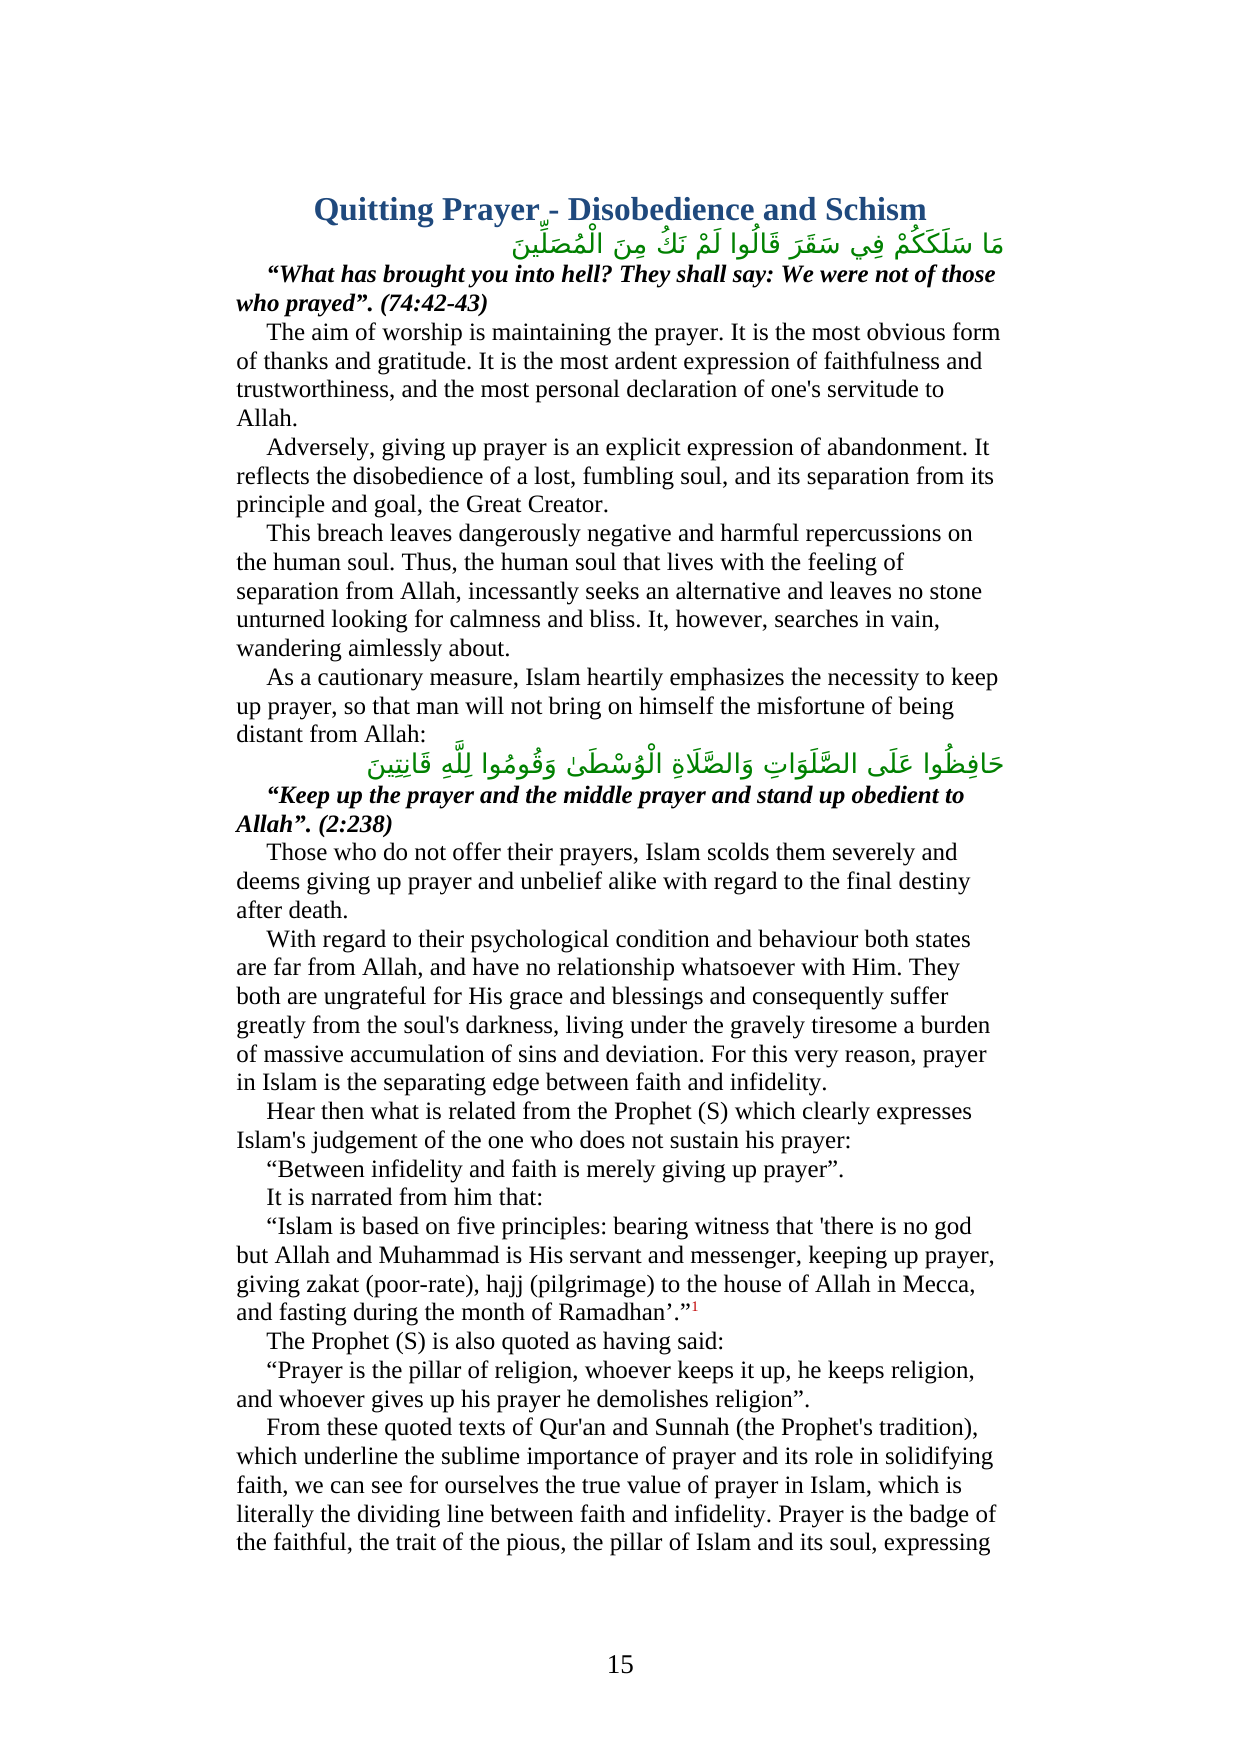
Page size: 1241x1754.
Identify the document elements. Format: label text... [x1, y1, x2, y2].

text With regard to their psychological condition and behaviour both states are far from Allah, and have no relationship whatsoever with Him. They both are ungrateful for His grace and blessings and consequently suffer greatly from the soul's darkness, living under the gravely tiresome a burden of massive accumulation of sins and deviation. For this very reason, prayer in Islam is the separating edge between faith and infidelity. [236, 924, 1004, 1096]
subtitle Quitting Prayer - Disobedience and Schism [236, 190, 1004, 228]
text Adversely, giving up prayer is an explicit expression of abandonment. It reflects the disobedience of a lost, fumbling soul, and its separation from its principle and goal, the Great Creator. [236, 432, 1004, 518]
text “Islam is based on five principles: bearing witness that 'there is no god but Allah and Muhammad is His servant and messenger, keeping up prayer, giving zakat (poor-rate), hajj (pilgrimage) to the house of Allah in Mecca, and fasting during the month of Ramadhan’.”1 [236, 1211, 1004, 1326]
text “Between infidelity and faith is merely giving up prayer”. [236, 1154, 1004, 1182]
text This breach leaves dangerously negative and harmful repercussions on the human soul. Thus, the human soul that lives with the feeling of separation from Allah, incessantly seeks an alternative and leaves no stone unturned looking for calmness and bliss. It, however, searches in vain, wandering aimlessly about. [236, 518, 1004, 662]
text “What has brought you into hell? They shall say: We were not of those who prayed”. (74:42-43) [236, 259, 1004, 317]
text The aim of worship is maintaining the prayer. It is the most obvious form of thanks and gratitude. It is the most ardent expression of faithfulness and trustworthiness, and the most personal declaration of one's servitude to Allah. [236, 317, 1004, 432]
text The Prophet (S) is also quoted as having said: [236, 1326, 1004, 1355]
text Those who do not offer their prayers, Islam scolds them severely and deems giving up prayer and unbelief alike with regard to the final destiny after death. [236, 837, 1004, 924]
text Hear then what is related from the Prophet (S) which clearly expresses Islam's judgement of the one who does not sustain his prayer: [236, 1096, 1004, 1154]
text As a cautionary measure, Islam heartily emphasizes the necessity to keep up prayer, so that man will not bring on himself the misfortune of being distant from Allah: [236, 662, 1004, 748]
text حَافِظُوا عَلَى الصَّلَوَاتِ وَالصَّلَاةِ الْوُسْطَىٰ وَقُومُوا لِلَّهِ قَانِتِينَ [236, 748, 1004, 780]
text “Keep up the prayer and the middle prayer and stand up obedient to Allah”. (2:238) [236, 780, 1004, 837]
text It is narrated from him that: [236, 1182, 1004, 1211]
text مَا سَلَكَكُمْ فِي سَقَرَ قَالُوا لَمْ نَكُ مِنَ الْمُصَلِّينَ [236, 228, 1004, 259]
text “Prayer is the pillar of religion, whoever keeps it up, he keeps religion, and whoever gives up his prayer he demolishes religion”. [236, 1355, 1004, 1412]
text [236, 1412, 1004, 1556]
